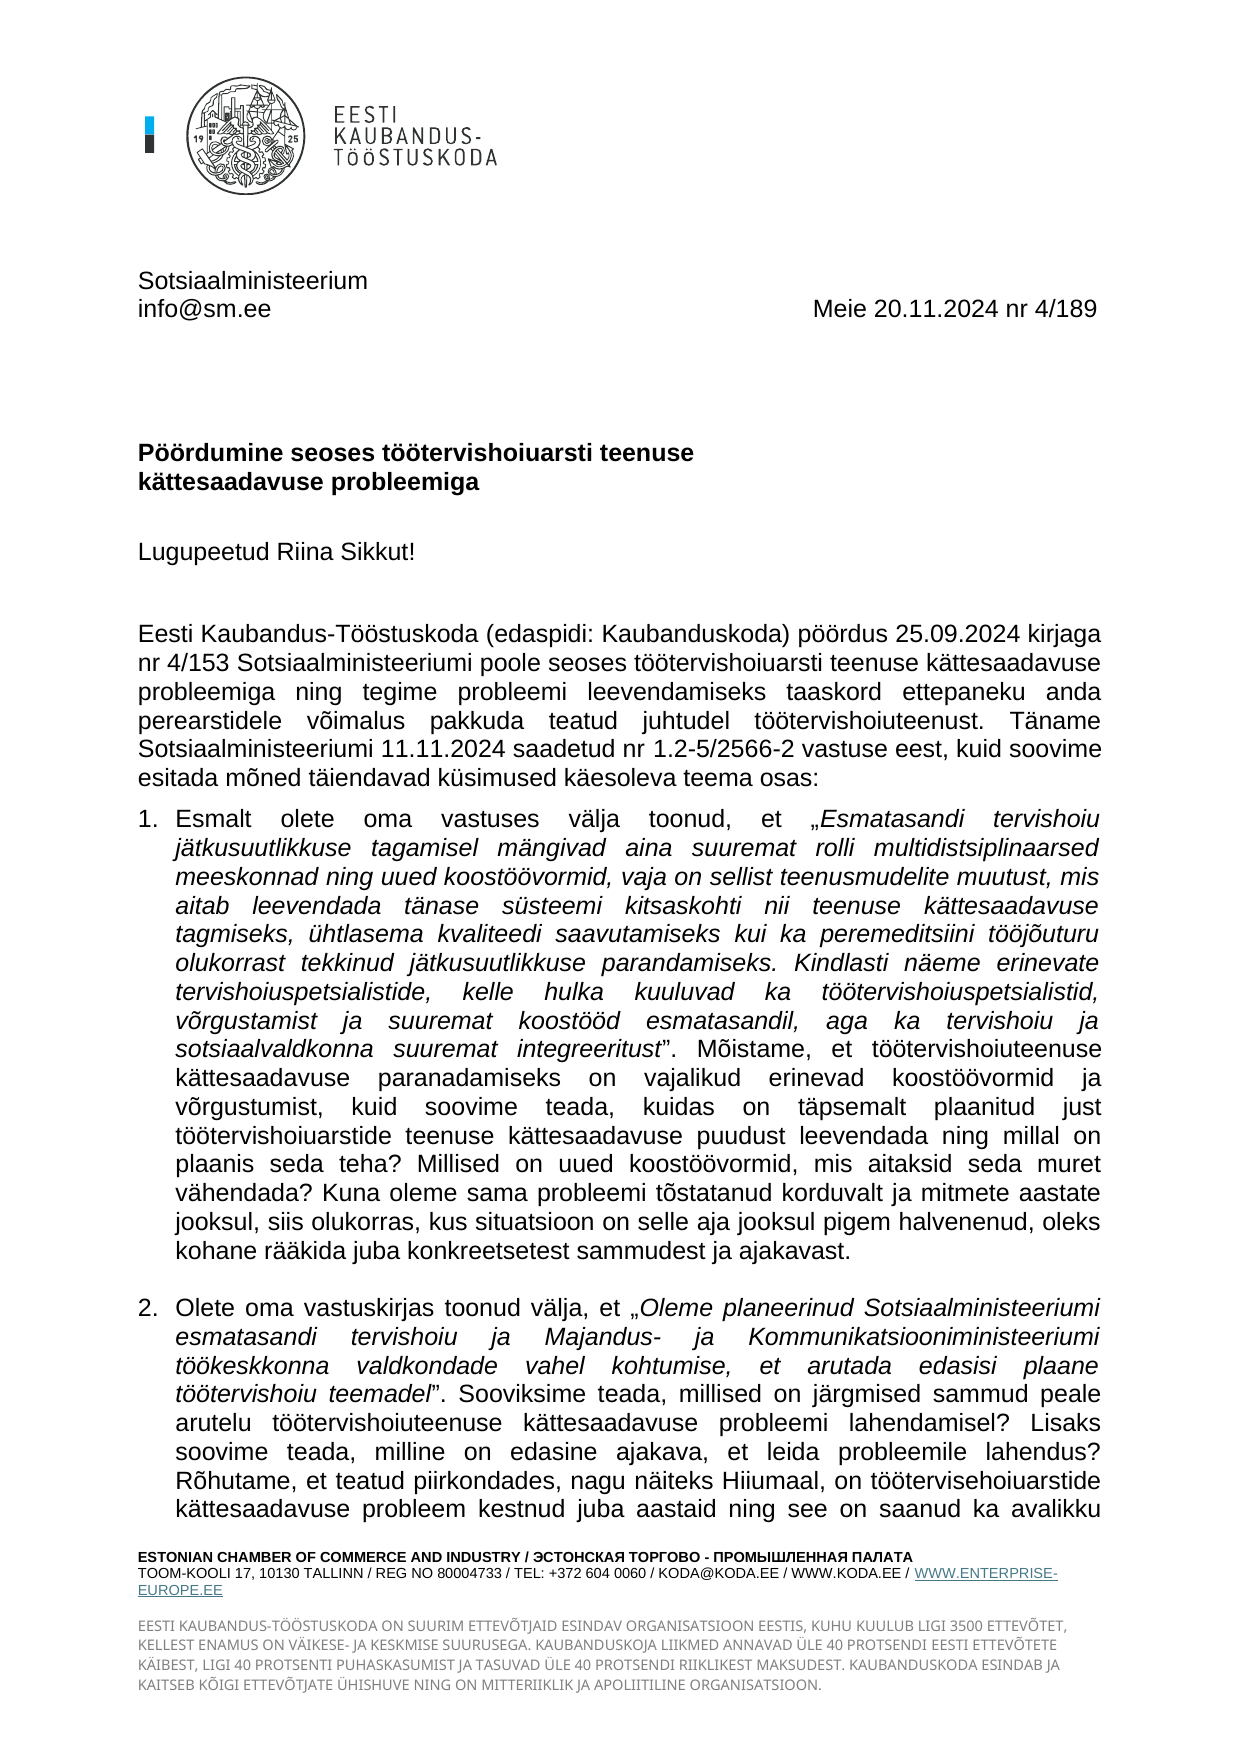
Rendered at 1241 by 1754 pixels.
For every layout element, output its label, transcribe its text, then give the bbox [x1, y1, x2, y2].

list Esmalt olete oma vastuses välja toonud, et „Esmatasandi tervishoiu jätkusuutlikkuse tagamisel mängivad aina suuremat rolli multidistsiplinaarsed meeskonnad ning uued koostöövormid, vaja on sellist teenusmudelite muutust, mis aitab leevendada tänase süsteemi kitsaskohti nii teenuse kättesaadavuse tagmiseks, ühtlasema kvaliteedi saavutamiseks kui ka peremeditsiini tööjõuturu olukorrast tekkinud jätkusuutlikkuse parandamiseks. Kindlasti näeme erinevate tervishoiuspetsialistide, kelle hulka kuuluvad ka töötervishoiuspetsialistid, võrgustamist ja suuremat koostööd esmatasandil, aga ka tervishoiu ja sotsiaalvaldkonna suuremat integreeritust”. Mõistame, et töötervishoiuteenuse kättesaadavuse paranadamiseks on vajalikud erinevad koostöövormid ja võrgustumist, kuid soovime teada, kuidas on täpsemalt plaanitud just töötervishoiuarstide teenuse kättesaadavuse puudust leevendada ning millal on plaanis seda teha? Millised on uued koostöövormid, mis aitaksid seda muret vähendada? Kuna oleme sama probleemi tõstatanud korduvalt ja mitmete aastate jooksul, siis olukorras, kus situatsioon on selle aja jooksul pigem halvenenud, oleks kohane rääkida juba konkreetsetest sammudest ja ajakavast. [138, 804, 1103, 1264]
text Eesti Kaubandus-Tööstuskoda (edaspidi: Kaubanduskoda) pöördus 25.09.2024 kirjaga nr 4/153 Sotsiaalministeeriumi poole seoses töötervishoiuarsti teenuse kättesaadavuse probleemiga ning tegime probleemi leevendamiseks taaskord ettepaneku anda perearstidele võimalus pakkuda teatud juhtudel töötervishoiuteenust. Täname Sotsiaalministeeriumi 11.11.2024 saadetud nr 1.2-5/2566-2 vastuse eest, kuid soovime esitada mõned täiendavad küsimused käesoleva teema osas: [138, 619, 1103, 792]
text kättesaadavuse probleemiga [138, 467, 1103, 496]
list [138, 1293, 1103, 1523]
text info@sm.ee Meie 20.11.2024 nr 4/189 [138, 294, 1103, 323]
text Lugupeetud Riina Sikkut! [138, 537, 1103, 566]
text Sotsiaalministeerium [138, 266, 1103, 294]
text Pöördumine seoses töötervishoiuarsti teenuse [138, 438, 1103, 467]
